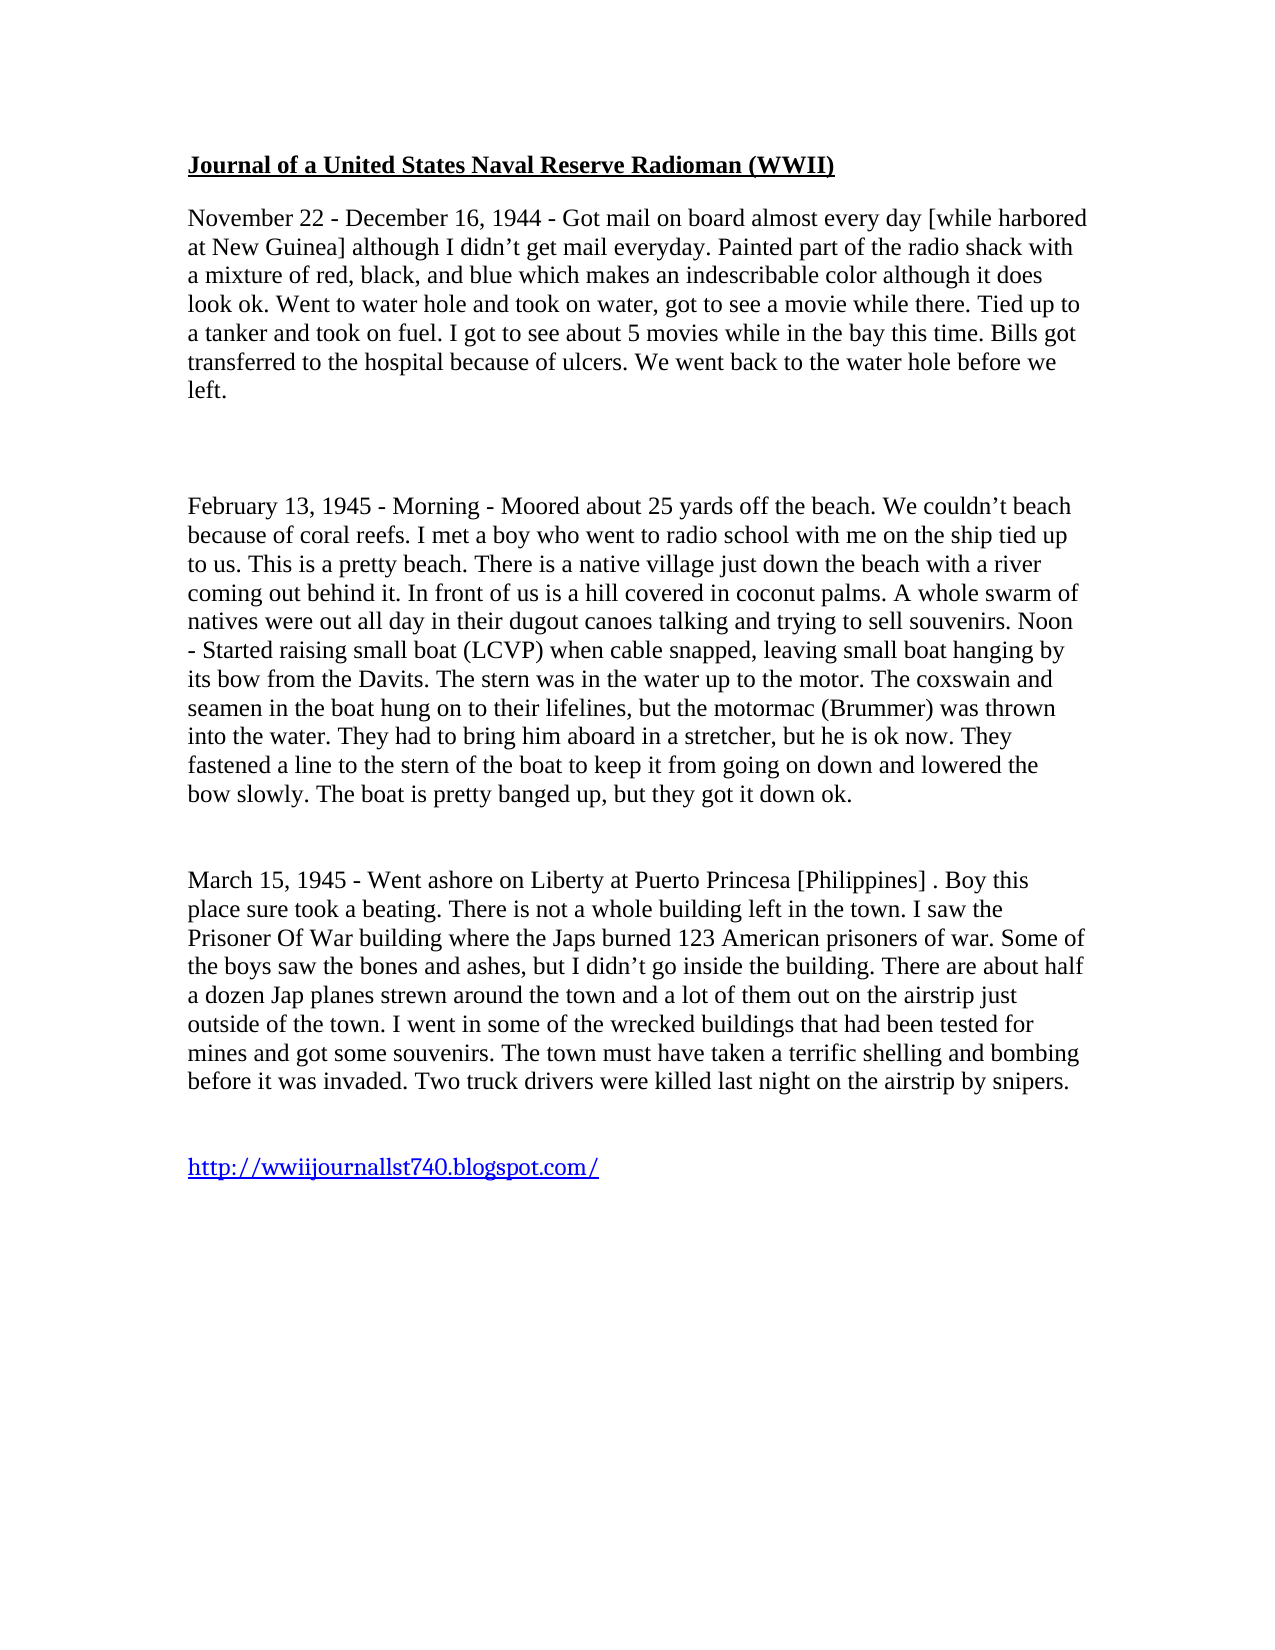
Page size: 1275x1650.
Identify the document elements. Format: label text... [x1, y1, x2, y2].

text February 13, 1945 - Morning - Moored about 25 yards off the beach. We couldn’t beach because of coral reefs. I met a boy who went to radio school with me on the ship tied up to us. This is a pretty beach. There is a native village just down the beach with a river coming out behind it. In front of us is a hill covered in coconut palms. A whole swarm of natives were out all day in their dugout canoes talking and trying to sell souvenirs. Noon - Started raising small boat (LCVP) when cable snapped, leaving small boat hanging by its bow from the Davits. The stern was in the water up to the motor. The coxswain and seamen in the boat hung on to their lifelines, but the motormac (Brummer) was thrown into the water. They had to bring him aboard in a stretcher, but he is ok now. They fastened a line to the stern of the boat to keep it from going on down and lowered the bow slowly. The boat is pretty banged up, but they got it down ok. [187, 491, 1087, 808]
text March 15, 1945 - Went ashore on Liberty at Puerto Princesa [Philippines] . Boy this place sure took a beating. There is not a whole building left in the town. I saw the Prisoner Of War building where the Japs burned 123 American prisoners of war. Some of the boys saw the bones and ashes, but I didn’t go inside the building. There are about half a dozen Jap planes strewn around the town and a lot of them out on the airstrip just outside of the town. I went in some of the wrecked buildings that had been tested for mines and got some souvenirs. The town must have taken a terrific shelling and bombing before it was invaded. Two truck drivers were killed last night on the airstrip by snipers. [187, 865, 1087, 1095]
text November 22 - December 16, 1944 - Got mail on board almost every day [while harbored at New Guinea] although I didn’t get mail everyday. Painted part of the radio shack with a mixture of red, black, and blue which makes an indescribable color although it does look ok. Went to water hole and took on water, got to see a movie while there. Tied up to a tanker and took on fuel. I got to see about 5 movies while in the bay this time. Bills got transferred to the hospital because of ulcers. We went back to the water hole before we left. [187, 203, 1087, 404]
text Journal of a United States Naval Reserve Radioman (WWII) [187, 150, 1087, 179]
text http://wwiijournallst740.blogspot.com/ [187, 1153, 1087, 1181]
